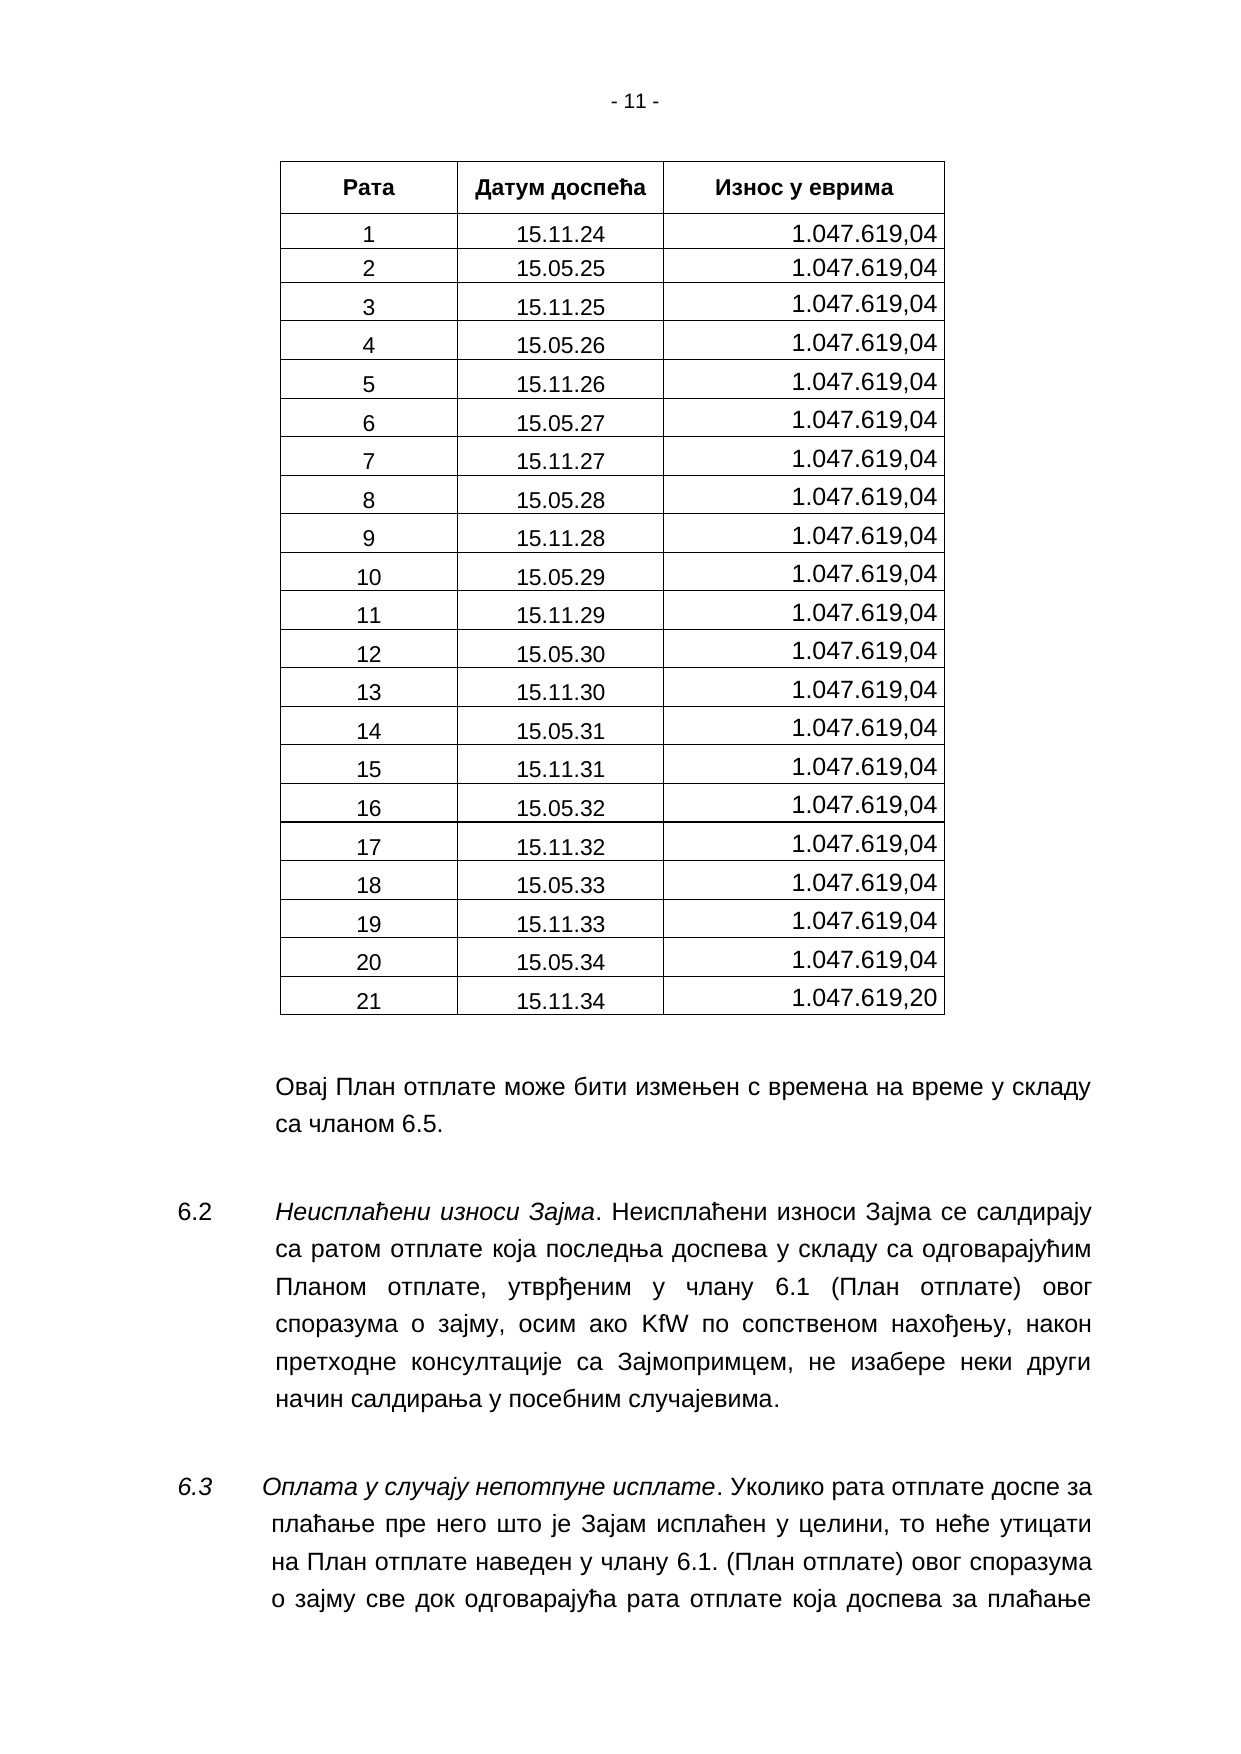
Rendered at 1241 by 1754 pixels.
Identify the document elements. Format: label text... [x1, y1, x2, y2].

table_cell 1.047.619,04 [664, 591, 944, 629]
table_cell 11 [281, 591, 457, 629]
table_cell 4 [281, 321, 457, 359]
table_cell 1.047.619,04 [664, 399, 944, 436]
table_cell 1.047.619,04 [664, 938, 944, 976]
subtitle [177, 1465, 1092, 1615]
table_cell 15.05.28 [458, 476, 663, 513]
table_cell 15.05.33 [458, 861, 663, 898]
table_cell 15.05.27 [458, 399, 663, 436]
table_cell 15.11.34 [458, 977, 663, 1014]
table_cell 7 [281, 437, 457, 474]
table_cell 15.11.25 [458, 283, 663, 320]
table_cell 1.047.619,04 [664, 283, 944, 320]
table_cell 1.047.619,20 [664, 977, 944, 1014]
table_cell 10 [281, 553, 457, 590]
table_header Рата [281, 162, 457, 213]
table_cell 1.047.619,04 [664, 861, 944, 898]
table_cell 1.047.619,04 [664, 668, 944, 706]
table_cell 8 [281, 476, 457, 513]
table_cell 1.047.619,04 [664, 249, 944, 282]
table_cell 1.047.619,04 [664, 214, 944, 247]
table_cell 16 [281, 784, 457, 821]
table_cell 15.11.27 [458, 437, 663, 474]
table_cell 15.11.24 [458, 214, 663, 247]
table_cell 18 [281, 861, 457, 898]
table_cell 15.11.33 [458, 900, 663, 937]
table_cell 1.047.619,04 [664, 360, 944, 397]
table_cell 1.047.619,04 [664, 745, 944, 783]
table_cell 15.11.26 [458, 360, 663, 397]
table_cell 1.047.619,04 [664, 321, 944, 359]
table_cell 15.05.32 [458, 784, 663, 821]
subtitle Овај План отплате може бити измењен с времена на време у складу са чланом 6.5. [275, 673, 1092, 1140]
table_cell 1.047.619,04 [664, 514, 944, 552]
table_cell 6 [281, 399, 457, 436]
table_cell 17 [281, 823, 457, 860]
table_cell 13 [281, 668, 457, 706]
table_cell 1.047.619,04 [664, 823, 944, 860]
subtitle 6.2 Неисплаћени износи Зајма. Неисплаћени износи Зајма се салдирају са ратом отплате која последња доспева у складу са одговарајућим Планом отплате, утврђеним у члану 6.1 (План отплате) овог споразума о зајму, осим ако KfW по сопственом нахођењу, након претходне консултације са Зајмопримцем, не изабере неки други начин салдирања у посебним случајевима. [177, 1190, 1092, 1415]
table_cell 15.05.30 [458, 630, 663, 667]
table_cell 5 [281, 360, 457, 397]
table_cell 1 [281, 214, 457, 247]
table_cell 3 [281, 283, 457, 320]
table_cell 15.11.29 [458, 591, 663, 629]
table_cell 15.11.32 [458, 823, 663, 860]
table_cell 1.047.619,04 [664, 437, 944, 474]
table_cell 9 [281, 514, 457, 552]
table_cell 1.047.619,04 [664, 630, 944, 667]
table_cell 15 [281, 745, 457, 783]
table_cell 21 [281, 977, 457, 1014]
table_cell 1.047.619,04 [664, 553, 944, 590]
table_cell 20 [281, 938, 457, 976]
table_cell 15.05.26 [458, 321, 663, 359]
table_cell 14 [281, 707, 457, 744]
table_header Износ у еврима [664, 162, 944, 213]
table_header Датум доспећа [458, 162, 663, 213]
table_cell 1.047.619,04 [664, 900, 944, 937]
table_cell 19 [281, 900, 457, 937]
table_cell 2 [281, 249, 457, 282]
table_cell 1.047.619,04 [664, 476, 944, 513]
table_cell 15.11.31 [458, 745, 663, 783]
table_cell 15.11.30 [458, 668, 663, 706]
table_cell 12 [281, 630, 457, 667]
table_cell 15.05.25 [458, 249, 663, 282]
table_cell 15.05.34 [458, 938, 663, 976]
table_cell 15.05.31 [458, 707, 663, 744]
table_cell 15.05.29 [458, 553, 663, 590]
table_cell 1.047.619,04 [664, 707, 944, 744]
table_cell 15.11.28 [458, 514, 663, 552]
table_cell 1.047.619,04 [664, 784, 944, 821]
